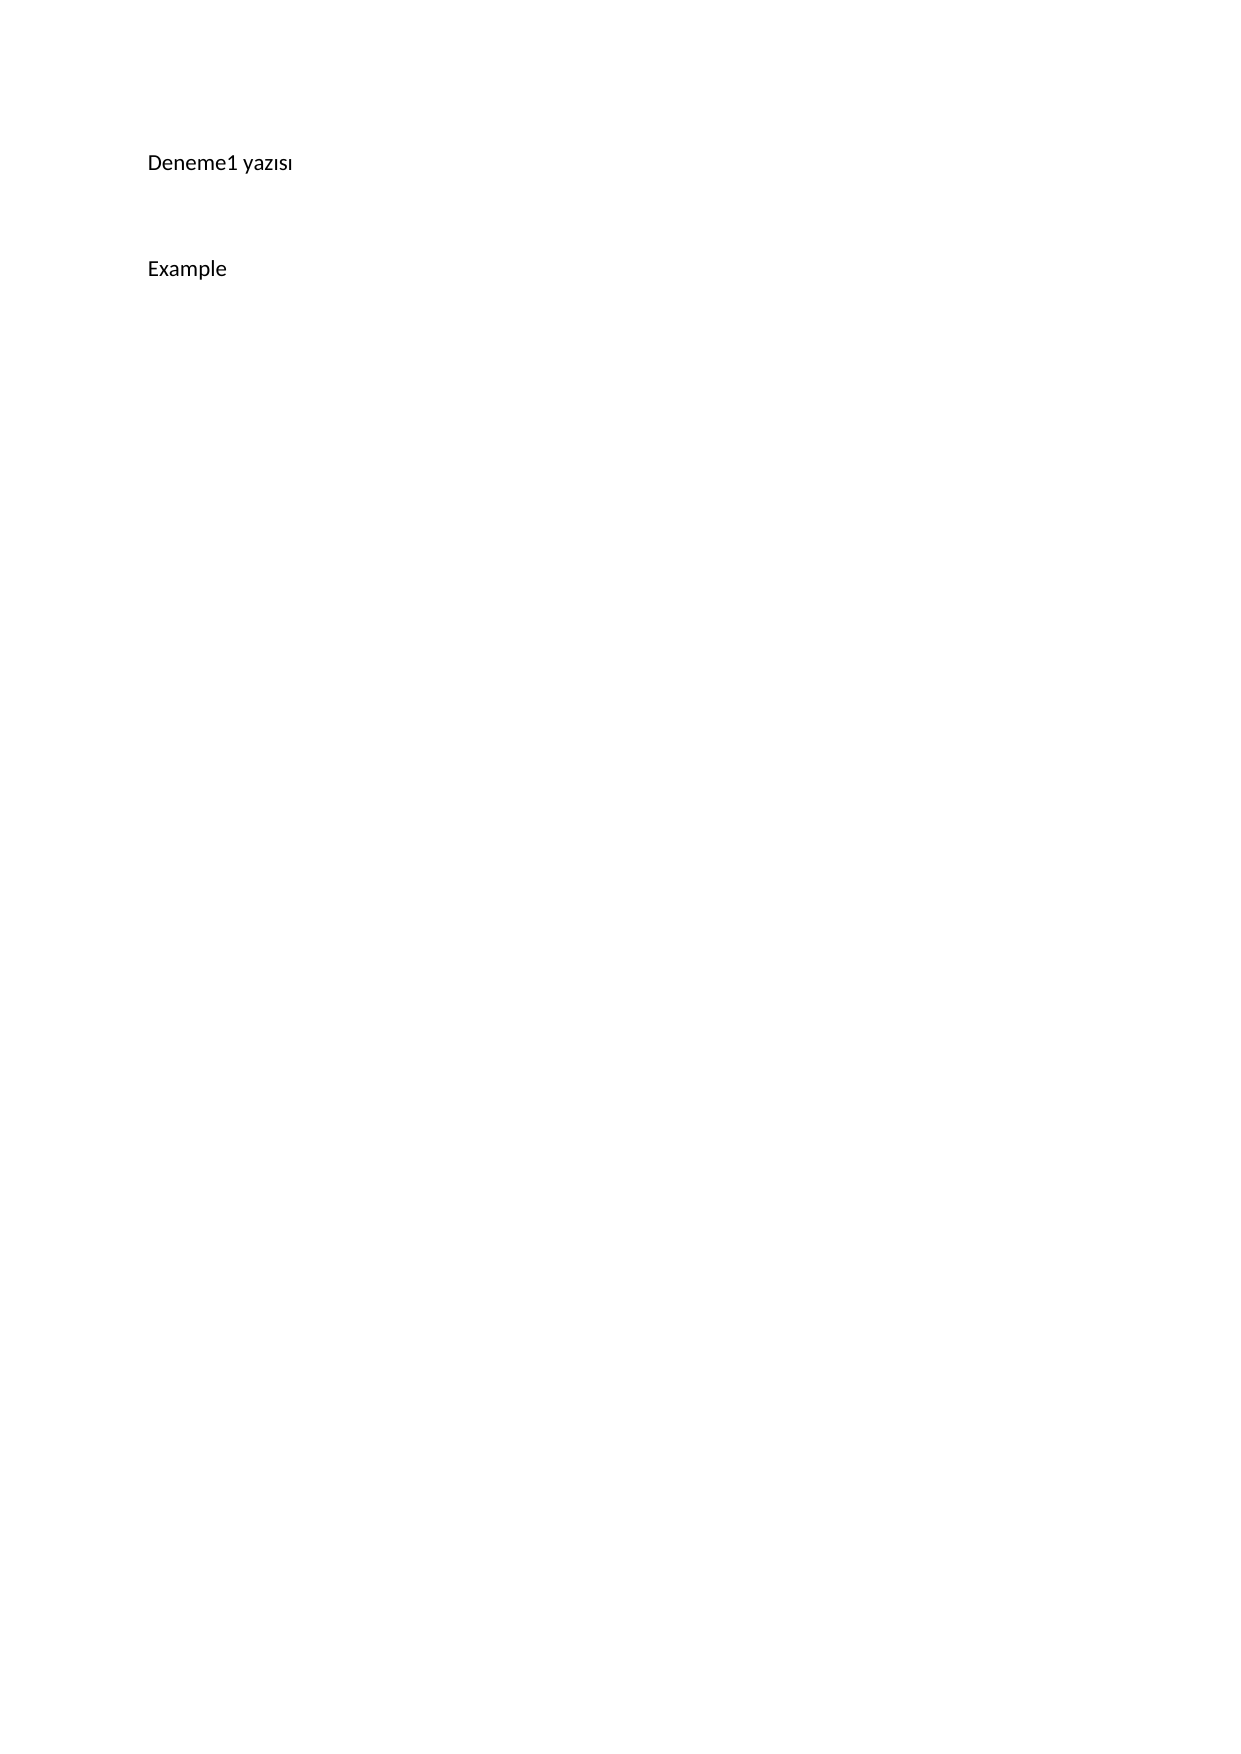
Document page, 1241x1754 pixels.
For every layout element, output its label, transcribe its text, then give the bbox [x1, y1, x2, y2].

text Deneme1 yazısı [148, 148, 1093, 176]
text Example [148, 254, 1093, 282]
